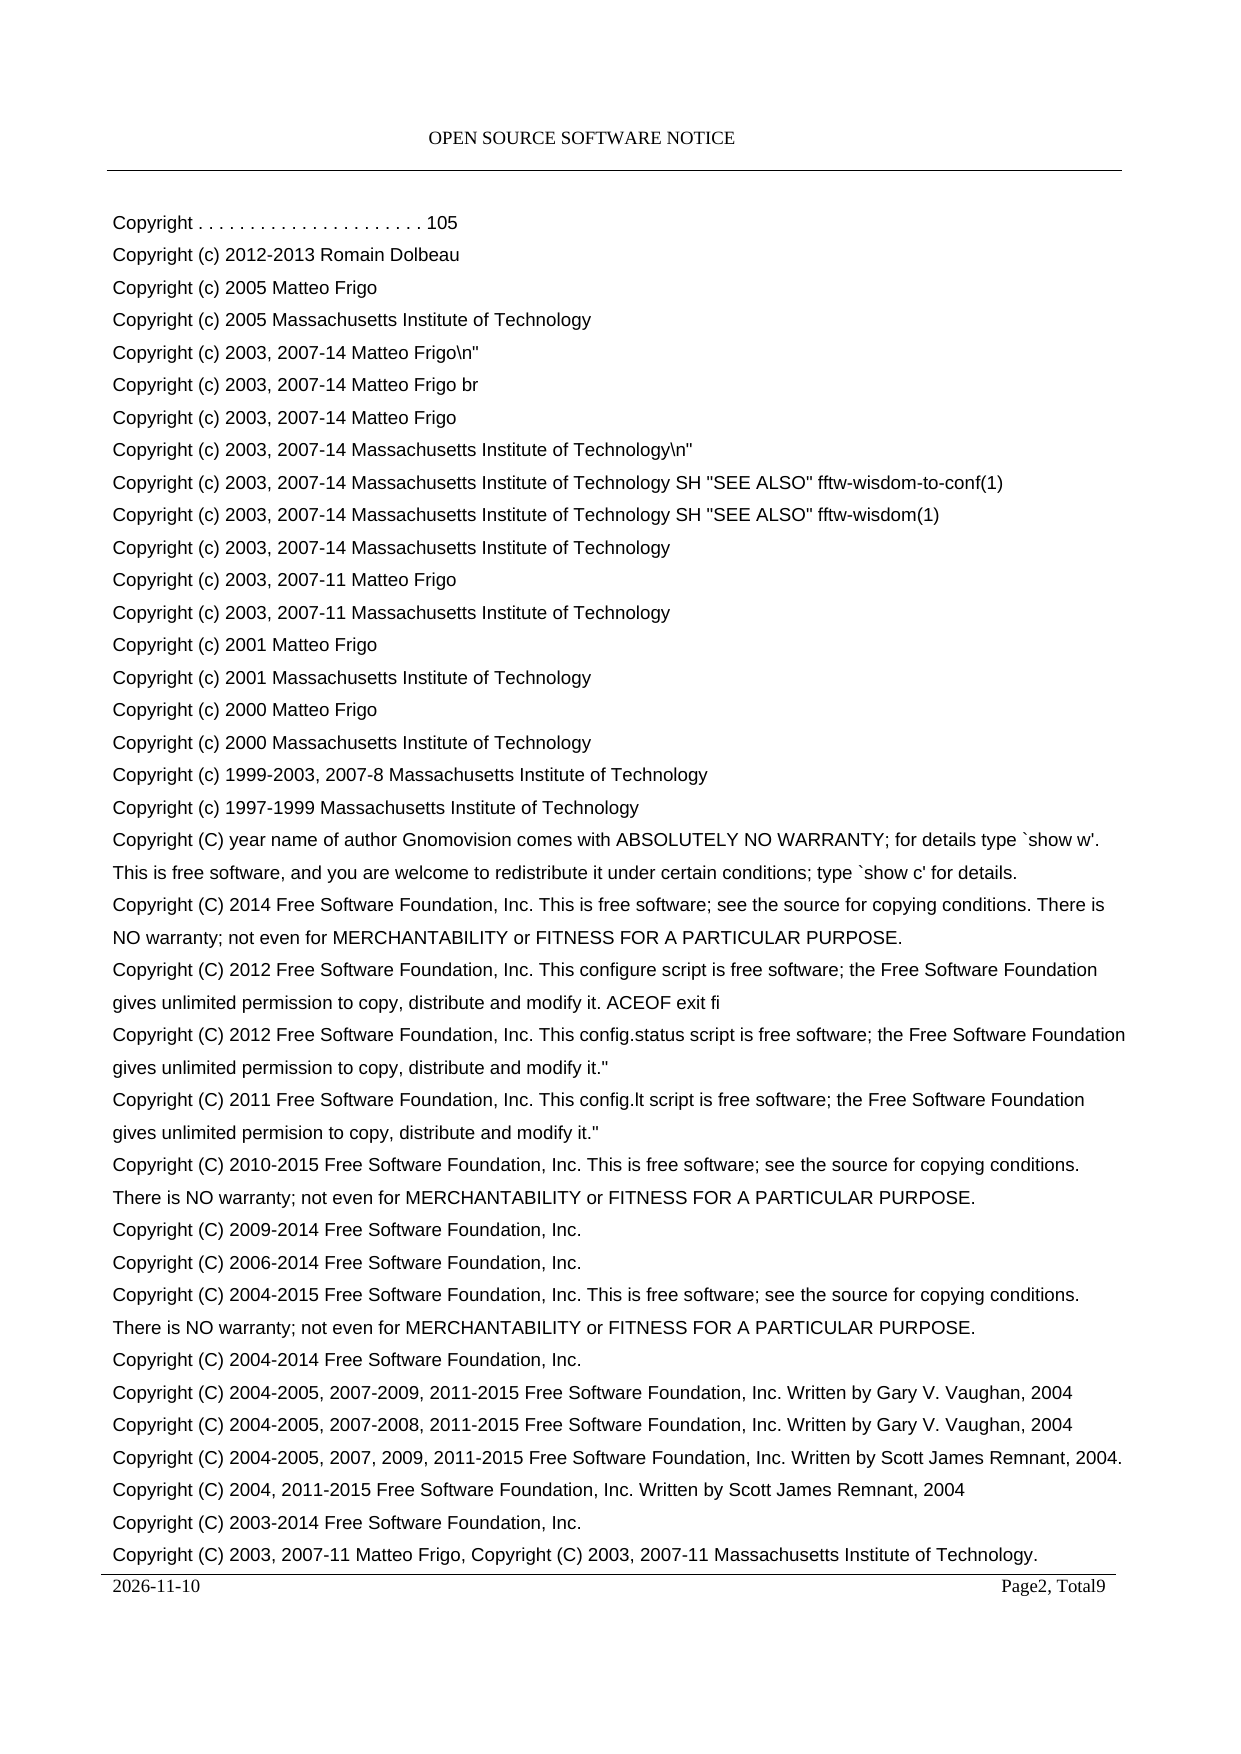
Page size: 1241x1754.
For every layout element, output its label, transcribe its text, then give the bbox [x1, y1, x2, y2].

text Copyright (c) 1999-2003, 2007-8 Massachusetts Institute of Technology [112, 759, 1128, 791]
text Copyright (c) 2012-2013 Romain Dolbeau [112, 239, 1128, 271]
text Copyright (C) 2012 Free Software Foundation, Inc. This config.status script is free software; the Free Software Foundation gives unlimited permission to copy, distribute and modify it." [112, 1019, 1128, 1084]
text Copyright (c) 2000 Matteo Frigo [112, 694, 1128, 726]
text Copyright (C) 2004-2014 Free Software Foundation, Inc. [112, 1344, 1128, 1376]
text Copyright (C) year name of author Gnomovision comes with ABSOLUTELY NO WARRANTY; for details type `show w'. This is free software, and you are welcome to redistribute it under certain conditions; type `show c' for details. [112, 824, 1128, 889]
text Copyright (c) 2003, 2007-14 Matteo Frigo [112, 401, 1128, 434]
text Copyright (c) 2003, 2007-14 Massachusetts Institute of Technology SH "SEE ALSO" fftw-wisdom(1) [112, 499, 1128, 531]
text Copyright (C) 2004-2005, 2007-2009, 2011-2015 Free Software Foundation, Inc. Written by Gary V. Vaughan, 2004 [112, 1376, 1128, 1409]
text Copyright (c) 2003, 2007-14 Matteo Frigo br [112, 369, 1128, 401]
text Copyright (C) 2012 Free Software Foundation, Inc. This configure script is free software; the Free Software Foundation gives unlimited permission to copy, distribute and modify it. ACEOF exit fi [112, 954, 1128, 1019]
text Copyright (C) 2010-2015 Free Software Foundation, Inc. This is free software; see the source for copying conditions. There is NO warranty; not even for MERCHANTABILITY or FITNESS FOR A PARTICULAR PURPOSE. [112, 1149, 1128, 1214]
text Copyright (c) 2001 Matteo Frigo [112, 629, 1128, 661]
text Copyright . . . . . . . . . . . . . . . . . . . . . . 105 [112, 206, 1128, 239]
text Copyright (C) 2011 Free Software Foundation, Inc. This config.lt script is free software; the Free Software Foundation gives unlimited permision to copy, distribute and modify it." [112, 1084, 1128, 1149]
text Copyright (C) 2003, 2007-11 Matteo Frigo, Copyright (C) 2003, 2007-11 Massachusetts Institute of Technology. [112, 1539, 1128, 1571]
text Copyright (C) 2003-2014 Free Software Foundation, Inc. [112, 1506, 1128, 1539]
text Copyright (c) 1997-1999 Massachusetts Institute of Technology [112, 791, 1128, 824]
text Copyright (C) 2004, 2011-2015 Free Software Foundation, Inc. Written by Scott James Remnant, 2004 [112, 1474, 1128, 1506]
text Copyright (C) 2009-2014 Free Software Foundation, Inc. [112, 1214, 1128, 1246]
text Copyright (c) 2005 Massachusetts Institute of Technology [112, 304, 1128, 336]
text Copyright (c) 2003, 2007-11 Massachusetts Institute of Technology [112, 596, 1128, 629]
text Copyright (c) 2000 Massachusetts Institute of Technology [112, 726, 1128, 759]
text Copyright (c) 2005 Matteo Frigo [112, 271, 1128, 304]
text Copyright (C) 2004-2005, 2007, 2009, 2011-2015 Free Software Foundation, Inc. Written by Scott James Remnant, 2004. [112, 1441, 1128, 1474]
text Copyright (c) 2001 Massachusetts Institute of Technology [112, 661, 1128, 694]
text Copyright (c) 2003, 2007-14 Massachusetts Institute of Technology\n" [112, 434, 1128, 466]
text Copyright (c) 2003, 2007-14 Massachusetts Institute of Technology SH "SEE ALSO" fftw-wisdom-to-conf(1) [112, 466, 1128, 499]
text Copyright (C) 2014 Free Software Foundation, Inc. This is free software; see the source for copying conditions. There is NO warranty; not even for MERCHANTABILITY or FITNESS FOR A PARTICULAR PURPOSE. [112, 889, 1128, 954]
text Copyright (c) 2003, 2007-11 Matteo Frigo [112, 564, 1128, 596]
text Copyright (C) 2004-2015 Free Software Foundation, Inc. This is free software; see the source for copying conditions. There is NO warranty; not even for MERCHANTABILITY or FITNESS FOR A PARTICULAR PURPOSE. [112, 1279, 1128, 1344]
text Copyright (c) 2003, 2007-14 Massachusetts Institute of Technology [112, 531, 1128, 564]
text Copyright (C) 2004-2005, 2007-2008, 2011-2015 Free Software Foundation, Inc. Written by Gary V. Vaughan, 2004 [112, 1409, 1128, 1441]
text Copyright (C) 2006-2014 Free Software Foundation, Inc. [112, 1246, 1128, 1279]
text Copyright (c) 2003, 2007-14 Matteo Frigo\n" [112, 336, 1128, 369]
